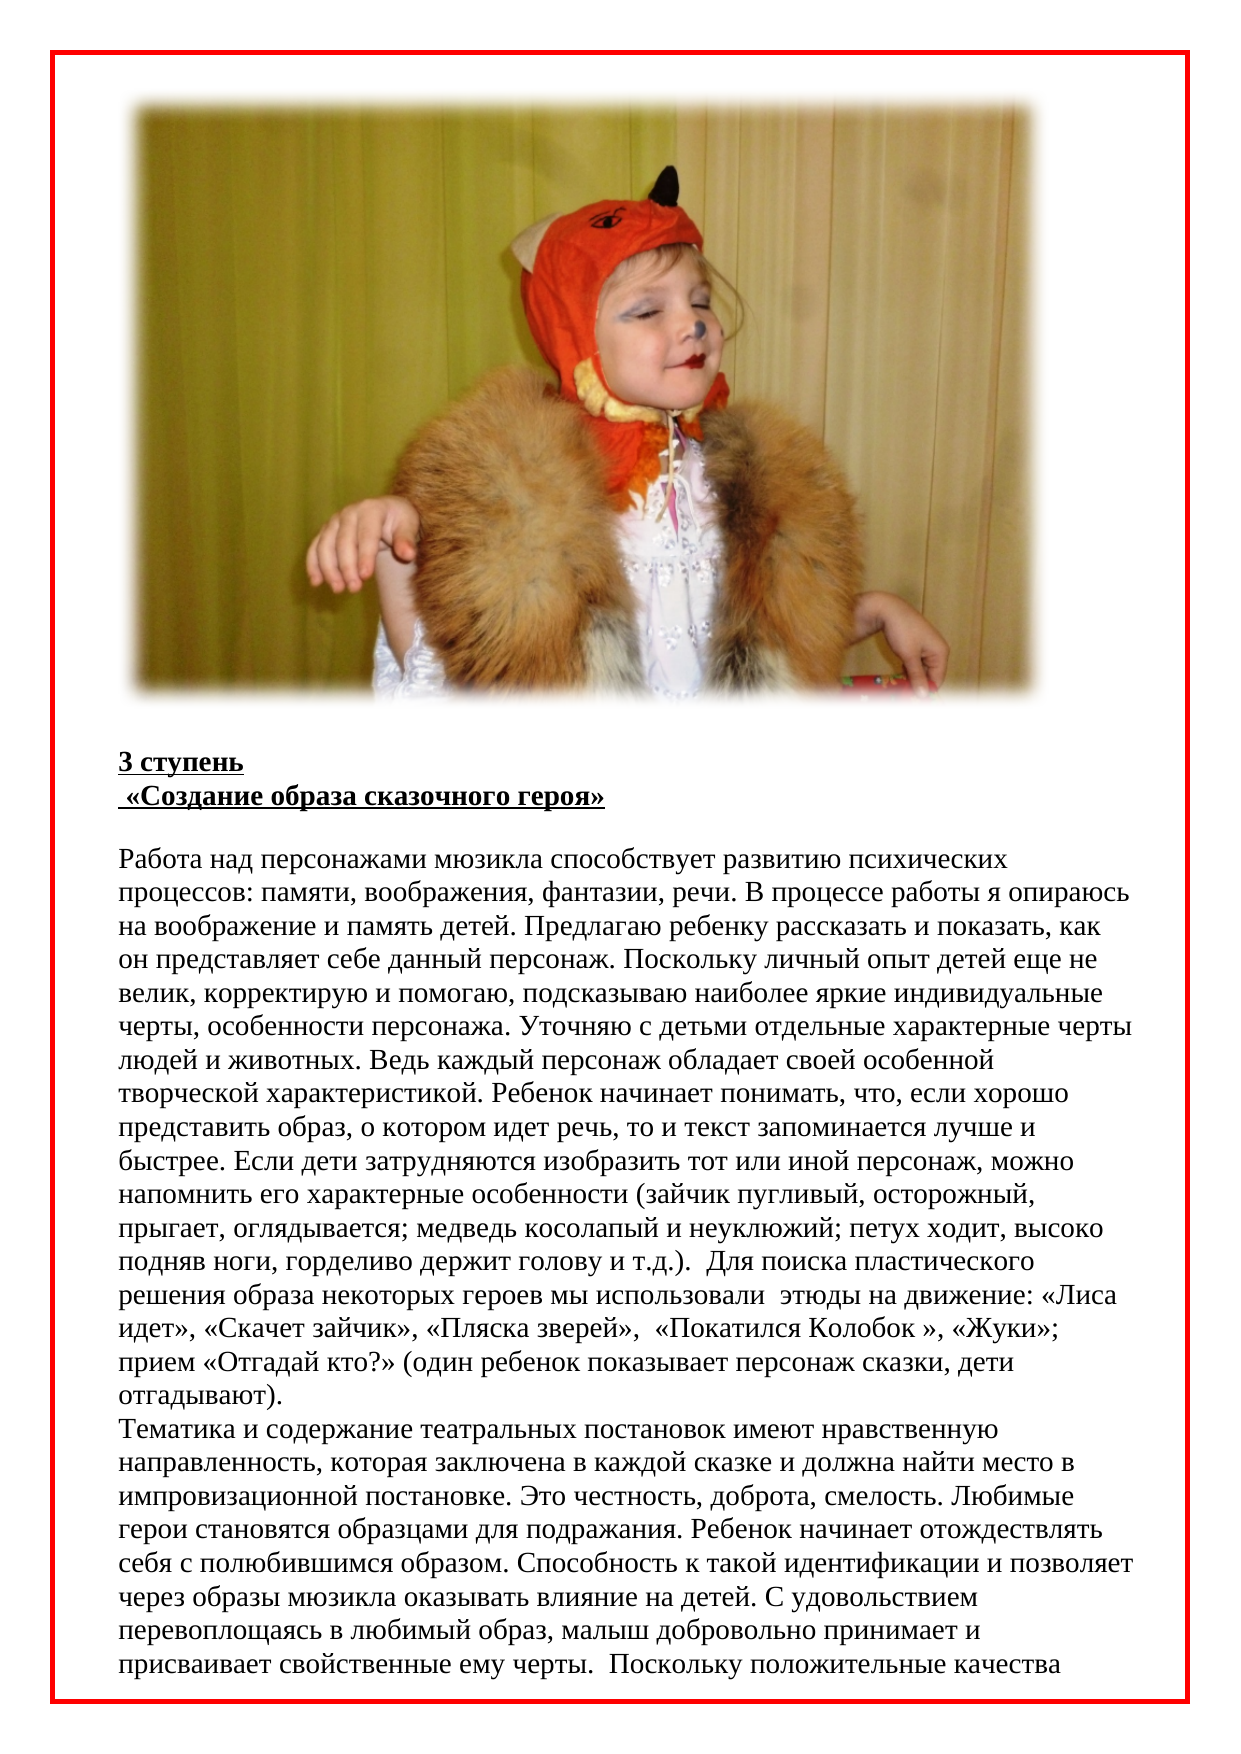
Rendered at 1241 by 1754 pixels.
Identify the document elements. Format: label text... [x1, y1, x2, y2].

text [118, 841, 1135, 1679]
text «Создание образа сказочного героя» [118, 778, 1135, 812]
picture [148, 118, 1019, 679]
text 3 ступень [118, 744, 1135, 778]
